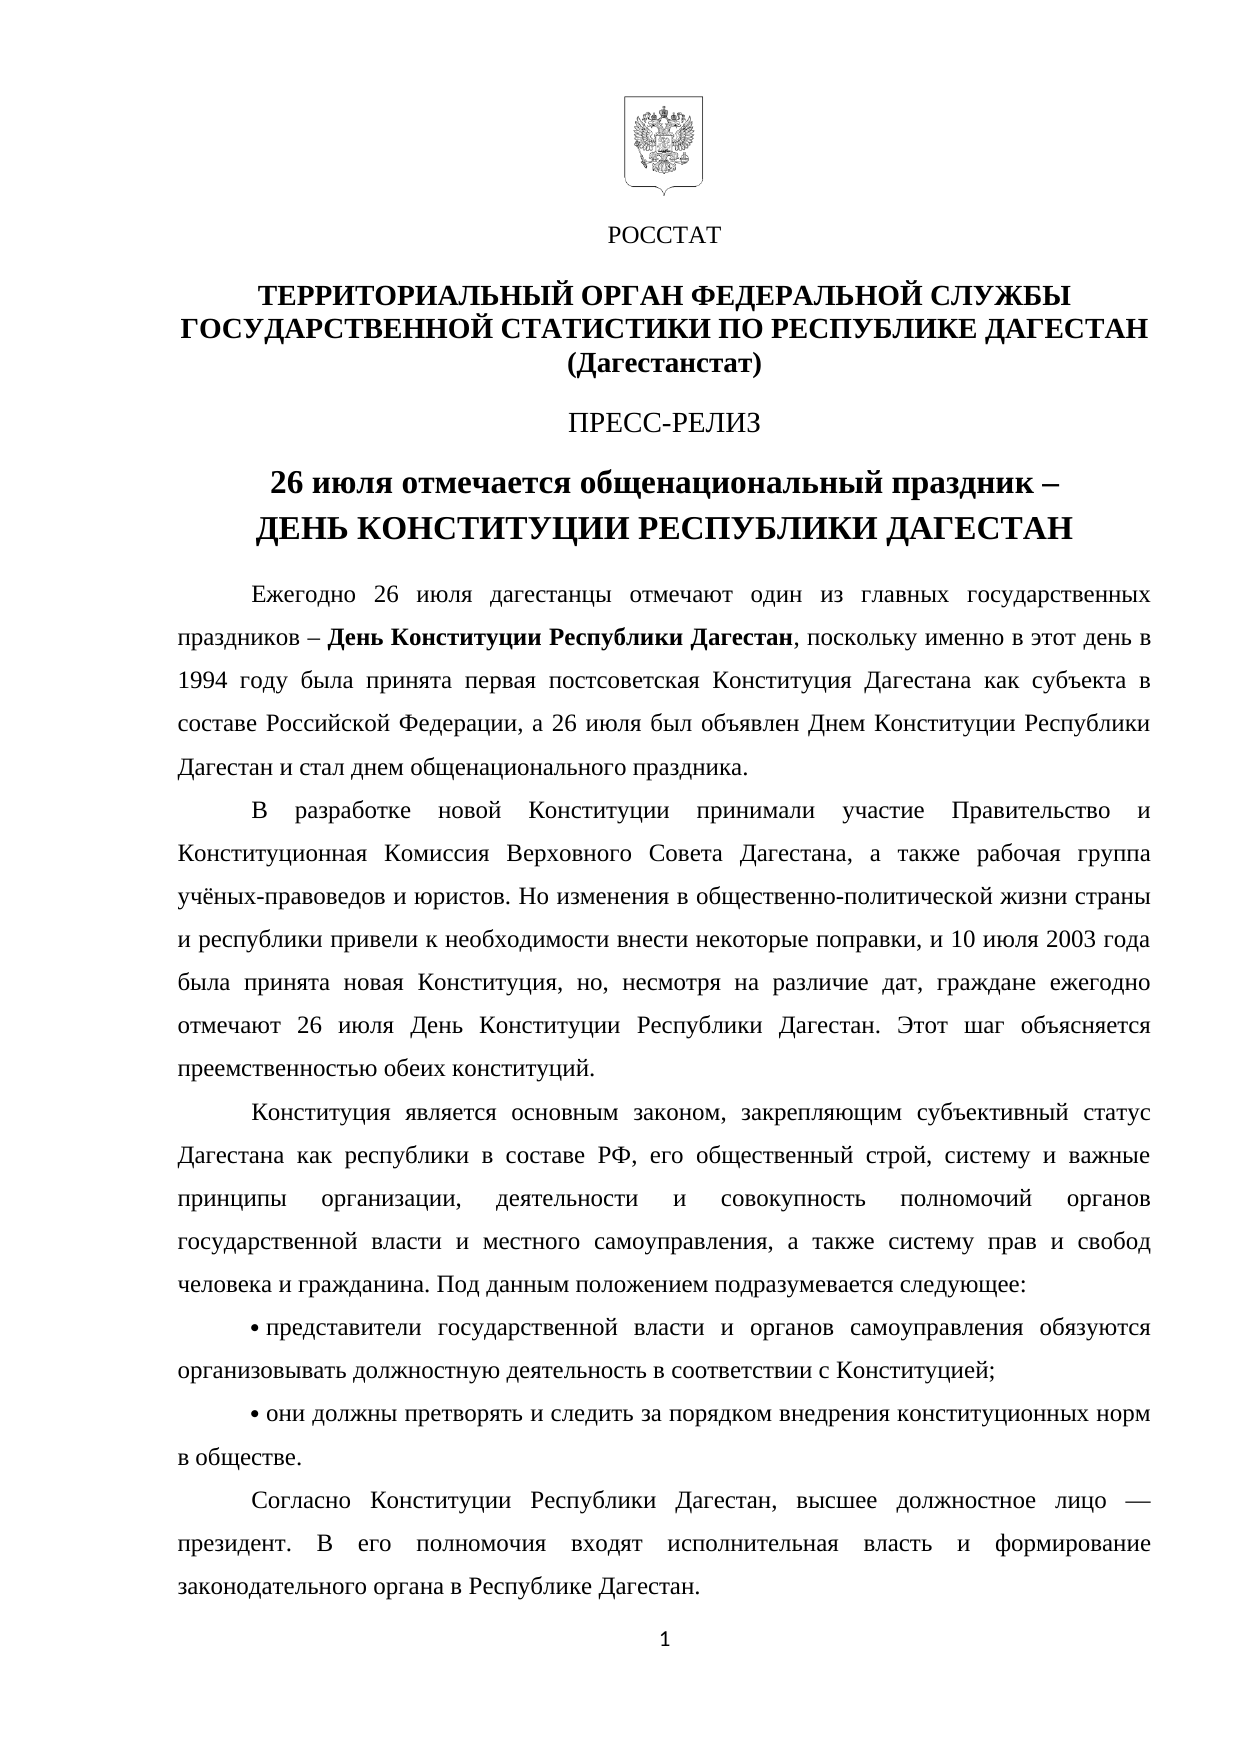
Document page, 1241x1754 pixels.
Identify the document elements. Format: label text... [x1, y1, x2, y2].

picture [623, 96, 704, 197]
text Согласно Конституции Республики Дагестан, высшее должностное лицо — президент. В его полномочия входят исполнительная власть и формирование законодательного органа в Республике Дагестан. [177, 1485, 1152, 1600]
text 26 июля отмечается общенациональный праздник – [177, 462, 1152, 501]
text Ежегодно 26 июля дагестанцы отмечают один из главных государственных праздников – День Конституции Республики Дагестан, поскольку именно в этот день в 1994 году была принята первая постсоветская Конституция Дагестана как субъекта в составе Российской Федерации, а 26 июля был объявлен Днем Конституции Республики Дагестан и стал днем общенационального праздника. [177, 579, 1152, 780]
text Конституция является основным законом, закрепляющим субъективный статус Дагестана как республики в составе РФ, его общественный строй, систему и важные принципы организации, деятельности и совокупность полномочий органов государственной власти и местного самоуправления, а также систему прав и свобод человека и гражданина. Под данным положением подразумевается следующее: [177, 1097, 1152, 1298]
text (Дагестанстат) [177, 345, 1152, 378]
text ГОСУДАРСТВЕННОЙ СТАТИСТИКИ ПО РЕСПУБЛИКЕ ДАГЕСТАН [177, 311, 1152, 345]
text ТЕРРИТОРИАЛЬНЫЙ ОРГАН ФЕДЕРАЛЬНОЙ СЛУЖБЫ [177, 278, 1152, 311]
text ПРЕСС-РЕЛИЗ [177, 405, 1152, 438]
text ДЕНЬ КОНСТИТУЦИИ РЕСПУБЛИКИ ДАГЕСТАН [177, 508, 1152, 547]
list представители государственной власти и органов самоуправления обязуются организовывать должностную деятельность в соответствии с Конституцией; [177, 1312, 1152, 1384]
text В разработке новой Конституции принимали участие Правительство и Конституционная Комиссия Верховного Совета Дагестана, а также рабочая группа учёных-правоведов и юристов. Но изменения в общественно-политической жизни страны и республики привели к необходимости внести некоторые поправки, и 10 июля 2003 года была принята новая Конституция, но, несмотря на различие дат, граждане ежегодно отмечают 26 июля День Конституции Республики Дагестан. Этот шаг объясняется преемственностью обеих конституций. [177, 795, 1152, 1082]
text РОССТАТ [177, 220, 1152, 249]
list они должны претворять и следить за порядком внедрения конституционных норм в обществе. [177, 1398, 1152, 1470]
